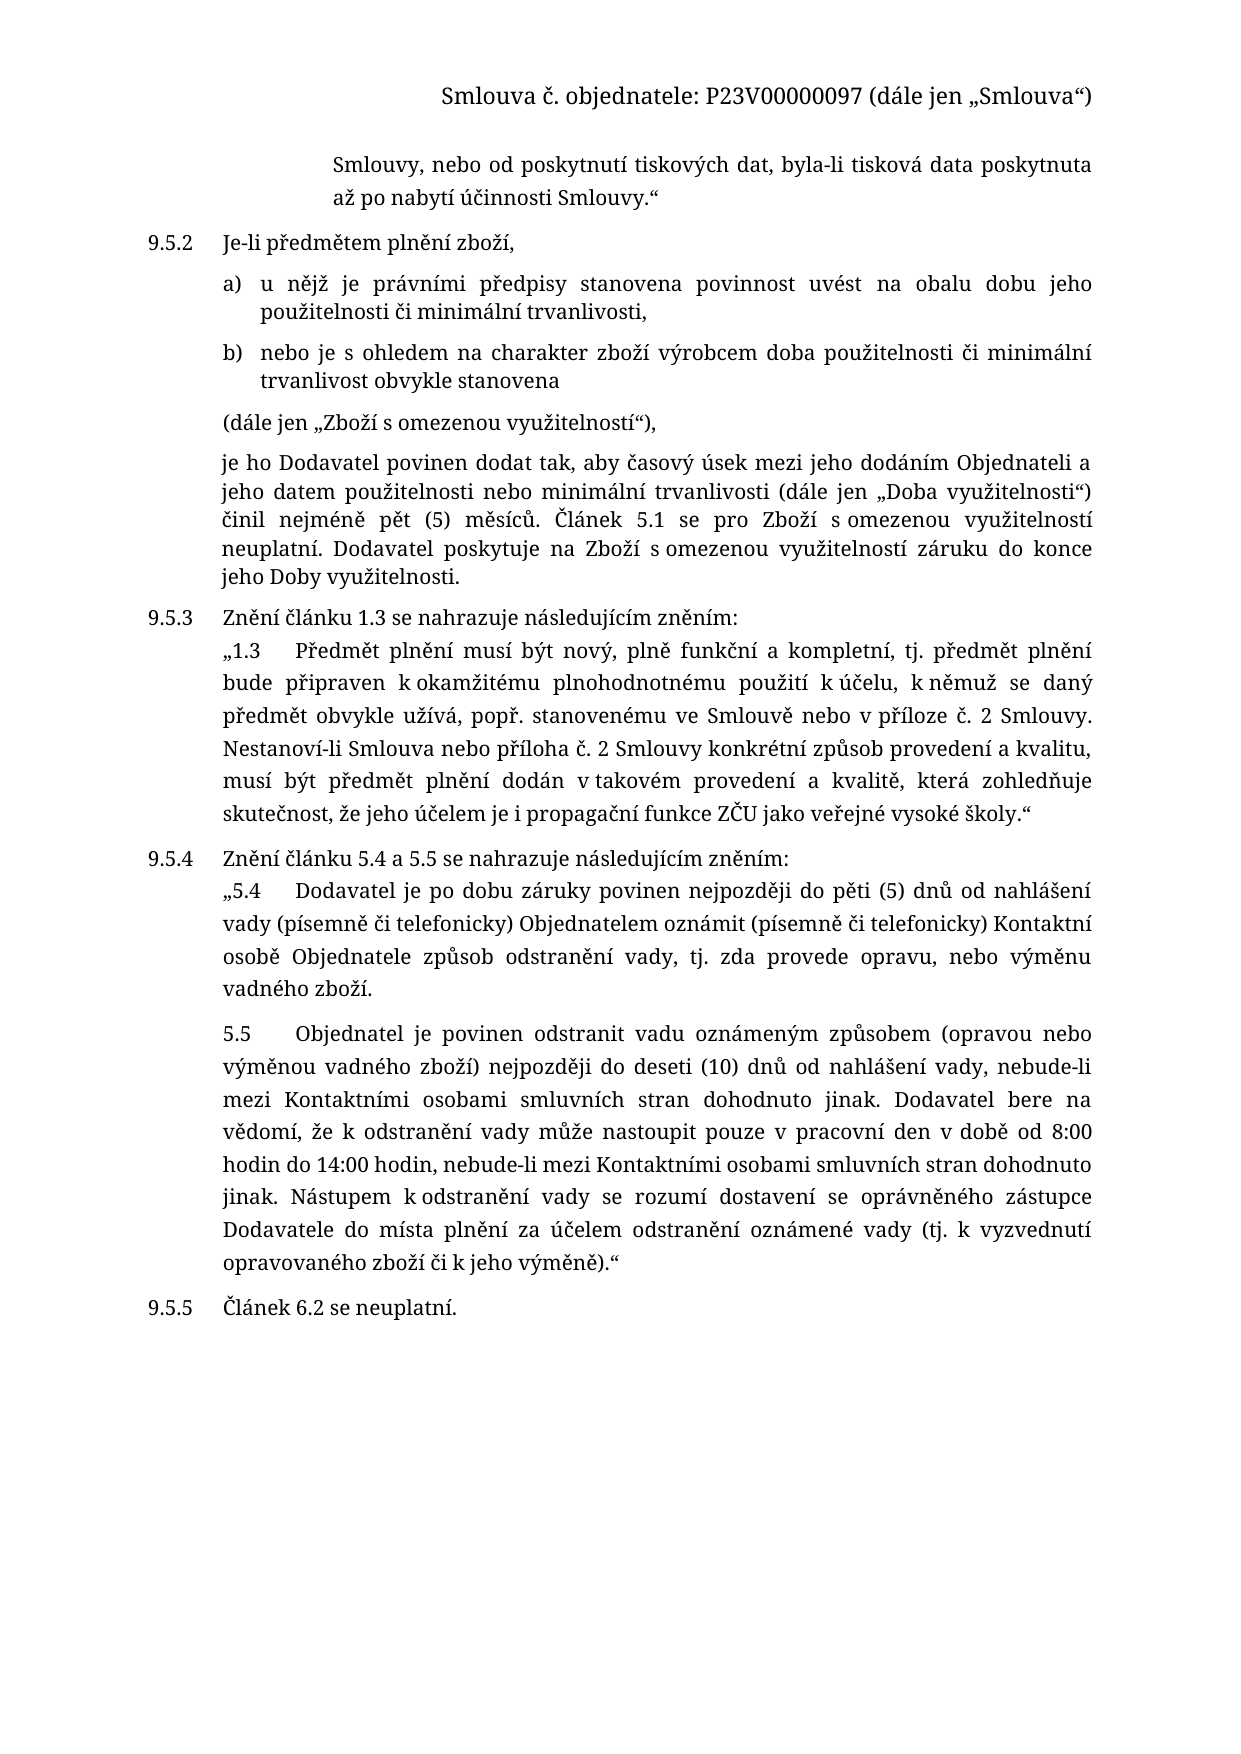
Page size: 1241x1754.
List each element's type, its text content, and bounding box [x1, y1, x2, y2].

text (dále jen „Zboží s omezenou využitelností“), [223, 408, 1093, 436]
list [295, 150, 1093, 211]
list u nějž je právními předpisy stanovena povinnost uvést na obalu dobu jeho použitelnosti či minimální trvanlivosti, [223, 269, 1093, 326]
list Znění článku 5.4 a 5.5 se nahrazuje následujícím zněním: [148, 844, 1093, 872]
list „1.3 Předmět plnění musí být nový, plně funkční a kompletní, tj. předmět plnění bude připraven k okamžitému plnohodnotnému použití k účelu, k němuž se daný předmět obvykle užívá, popř. stanovenému ve Smlouvě nebo v příloze č. 2 Smlouvy. Nestanoví-li Smlouva nebo příloha č. 2 Smlouvy konkrétní způsob provedení a kvalitu, musí být předmět plnění dodán v takovém provedení a kvalitě, která zohledňuje skutečnost, že jeho účelem je i propagační funkce ZČU jako veřejné vysoké školy.“ [223, 636, 1093, 827]
list Znění článku 1.3 se nahrazuje následujícím zněním: [148, 603, 1093, 632]
text je ho Dodavatel povinen dodat tak, aby časový úsek mezi jeho dodáním Objednateli a jeho datem použitelnosti nebo minimální trvanlivosti (dále jen „Doba využitelnosti“) činil nejméně pět (5) měsíců. Článek 5.1 se pro Zboží s omezenou využitelností neuplatní. Dodavatel poskytuje na Zboží s omezenou využitelností záruku do konce jeho Doby využitelnosti. [221, 448, 1093, 591]
list nebo je s ohledem na charakter zboží výrobcem doba použitelnosti či minimální trvanlivost obvykle stanovena [223, 338, 1093, 395]
list „5.4 Dodavatel je po dobu záruky povinen nejpozději do pěti (5) dnů od nahlášení vady (písemně či telefonicky) Objednatelem oznámit (písemně či telefonicky) Kontaktní osobě Objednatele způsob odstranění vady, tj. zda provede opravu, nebo výměnu vadného zboží. [223, 877, 1093, 1003]
list Článek 6.2 se neuplatní. [148, 1293, 1093, 1321]
list Je-li předmětem plnění zboží, [148, 228, 1093, 256]
list 5.5 Objednatel je povinen odstranit vadu oznámeným způsobem (opravou nebo výměnou vadného zboží) nejpozději do deseti (10) dnů od nahlášení vady, nebude-li mezi Kontaktními osobami smluvních stran dohodnuto jinak. Dodavatel bere na vědomí, že k odstranění vady může nastoupit pouze v pracovní den v době od 8:00 hodin do 14:00 hodin, nebude-li mezi Kontaktními osobami smluvních stran dohodnuto jinak. Nástupem k odstranění vady se rozumí dostavení se oprávněného zástupce Dodavatele do místa plnění za účelem odstranění oznámené vady (tj. k vyzvednutí opravovaného zboží či k jeho výměně).“ [223, 1019, 1093, 1276]
